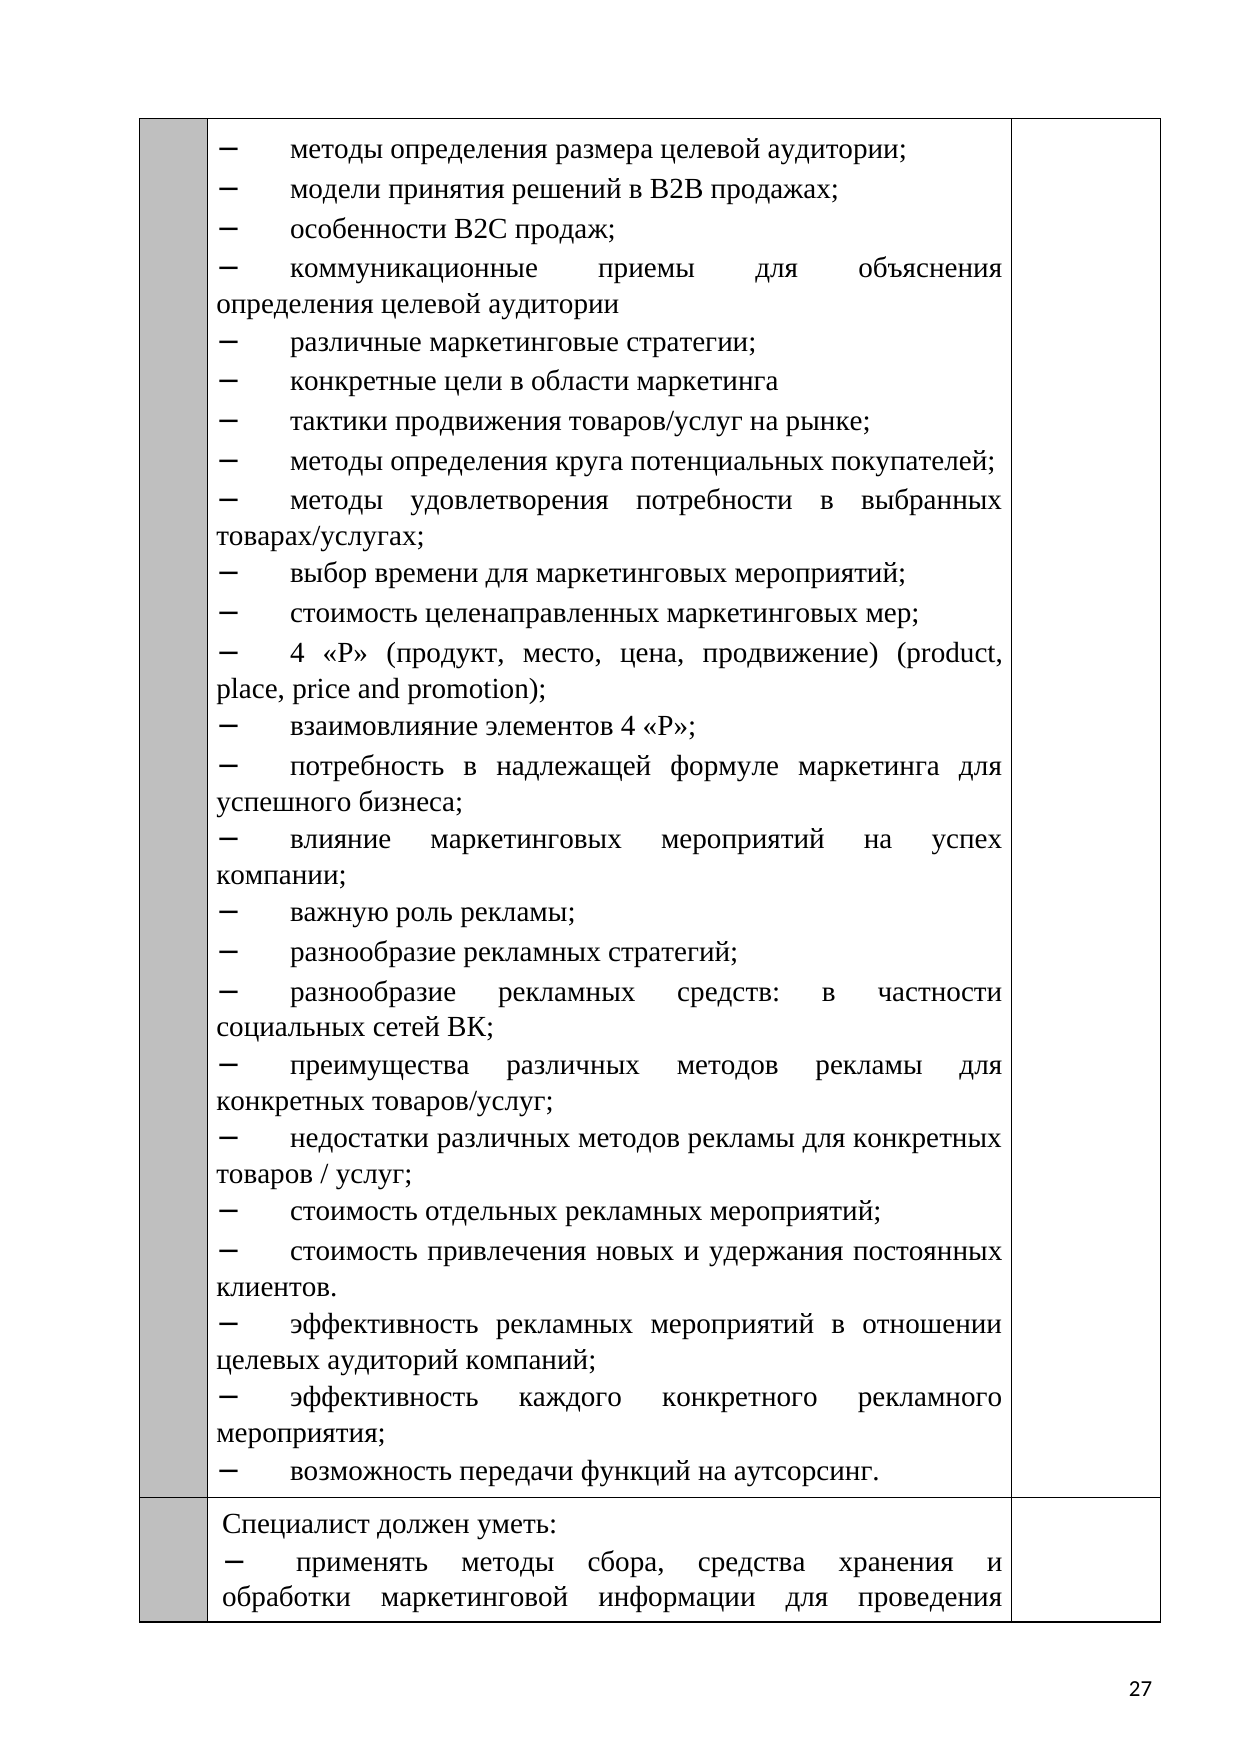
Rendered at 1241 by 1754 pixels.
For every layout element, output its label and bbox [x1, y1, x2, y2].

table_cell [140, 119, 207, 1497]
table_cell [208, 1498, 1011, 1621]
table_cell [208, 119, 1011, 1497]
table_cell [1012, 1498, 1160, 1621]
table_cell [1012, 119, 1160, 1497]
table_cell [140, 1498, 207, 1621]
